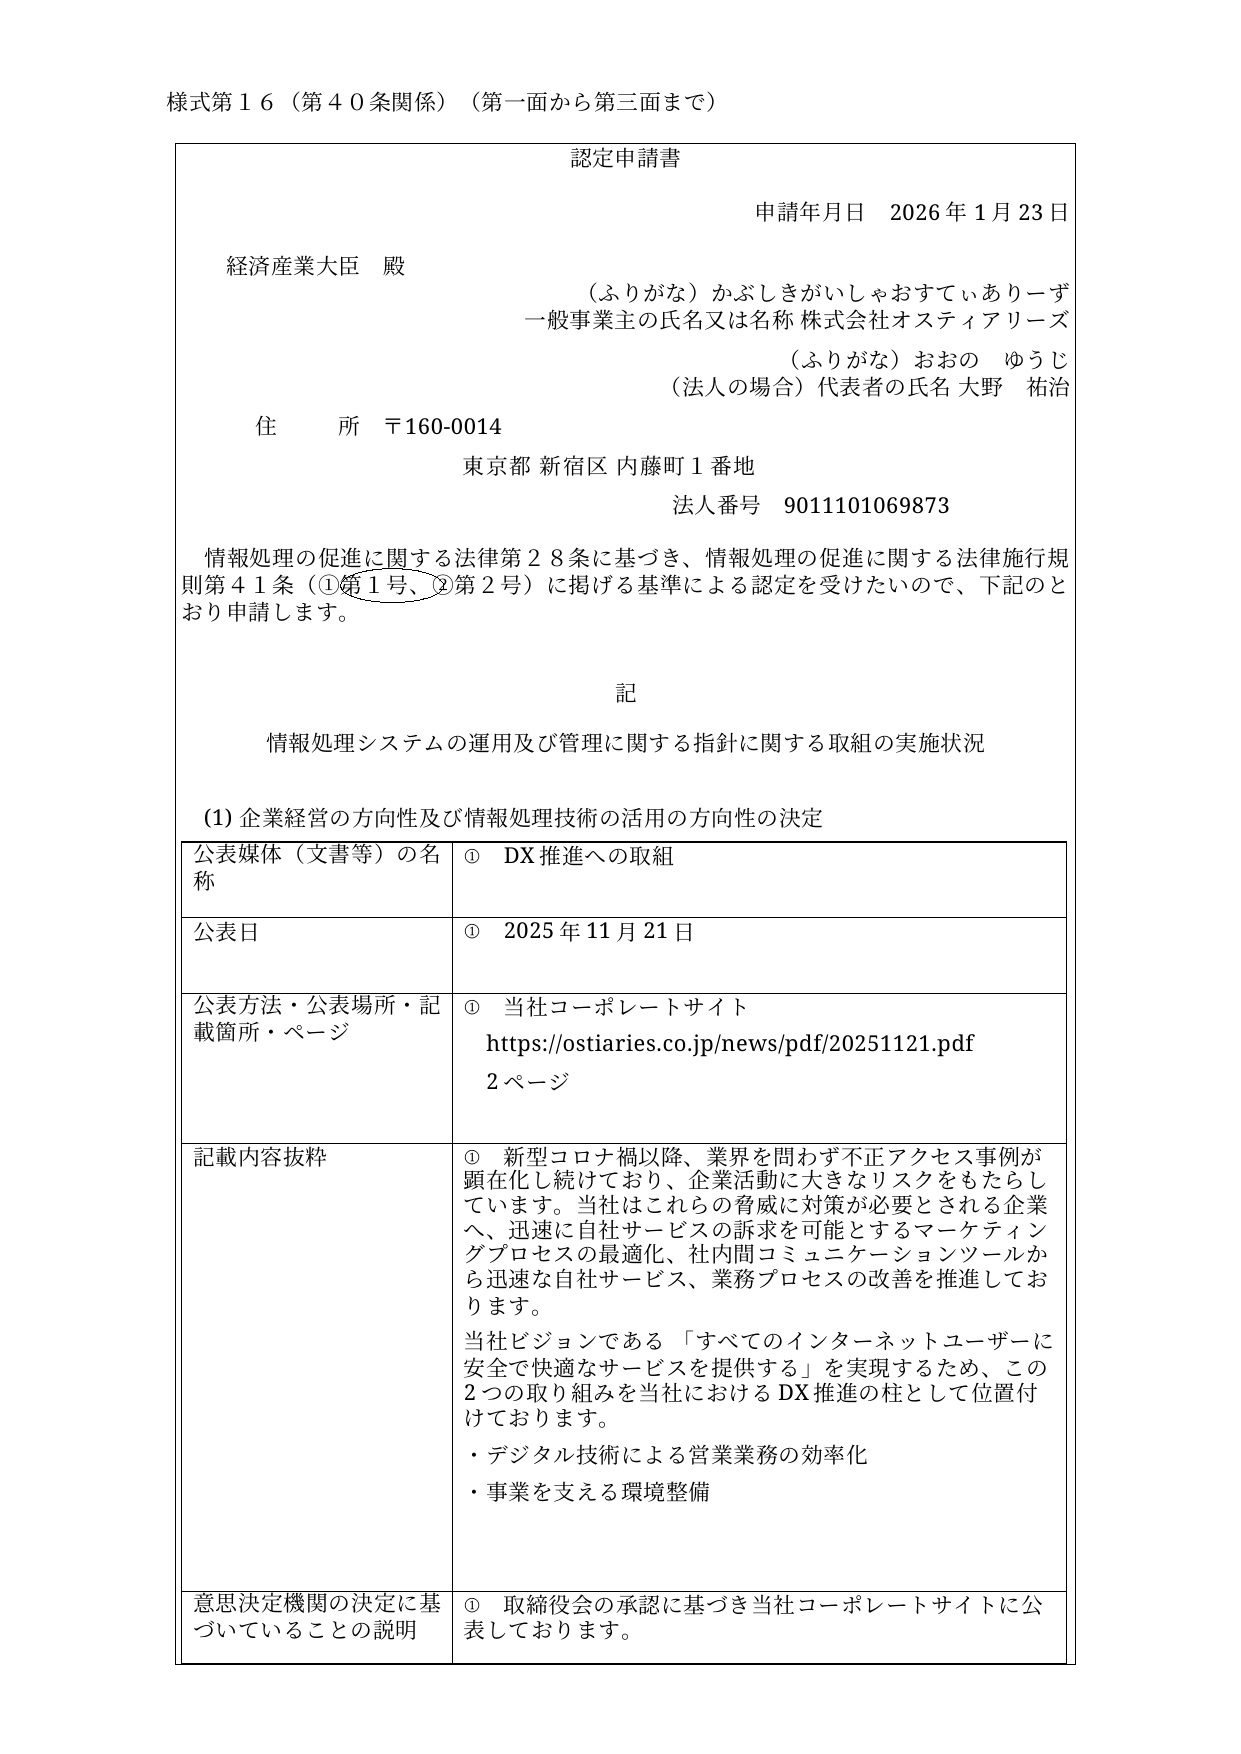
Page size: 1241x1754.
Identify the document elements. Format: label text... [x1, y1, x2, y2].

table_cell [176, 680, 1075, 1664]
text 様式第１６（第４０条関係）（第一面から第三面まで） [167, 89, 1070, 116]
table_header 認定申請書 申請年月日 2026年 1月23日 経済産業大臣 殿 （ふりがな）かぶしきがいしゃおすてぃありーず 一般事業主の氏名又は名称 株式会社オスティアリーズ （ふりがな）おおの ゆうじ （法人の場合）代表者の氏名 大野 祐治 住所 〒160-0014 東京都 新宿区 内藤町１番地 法人番号 9011101069873 情報処理の促進に関する法律第２８条に基づき、情報処理の促進に関する法律施行規則第４１条（①第１号、②第２号）に掲げる基準による認定を受けたいので、下記のとおり申請します。 [176, 144, 1075, 680]
